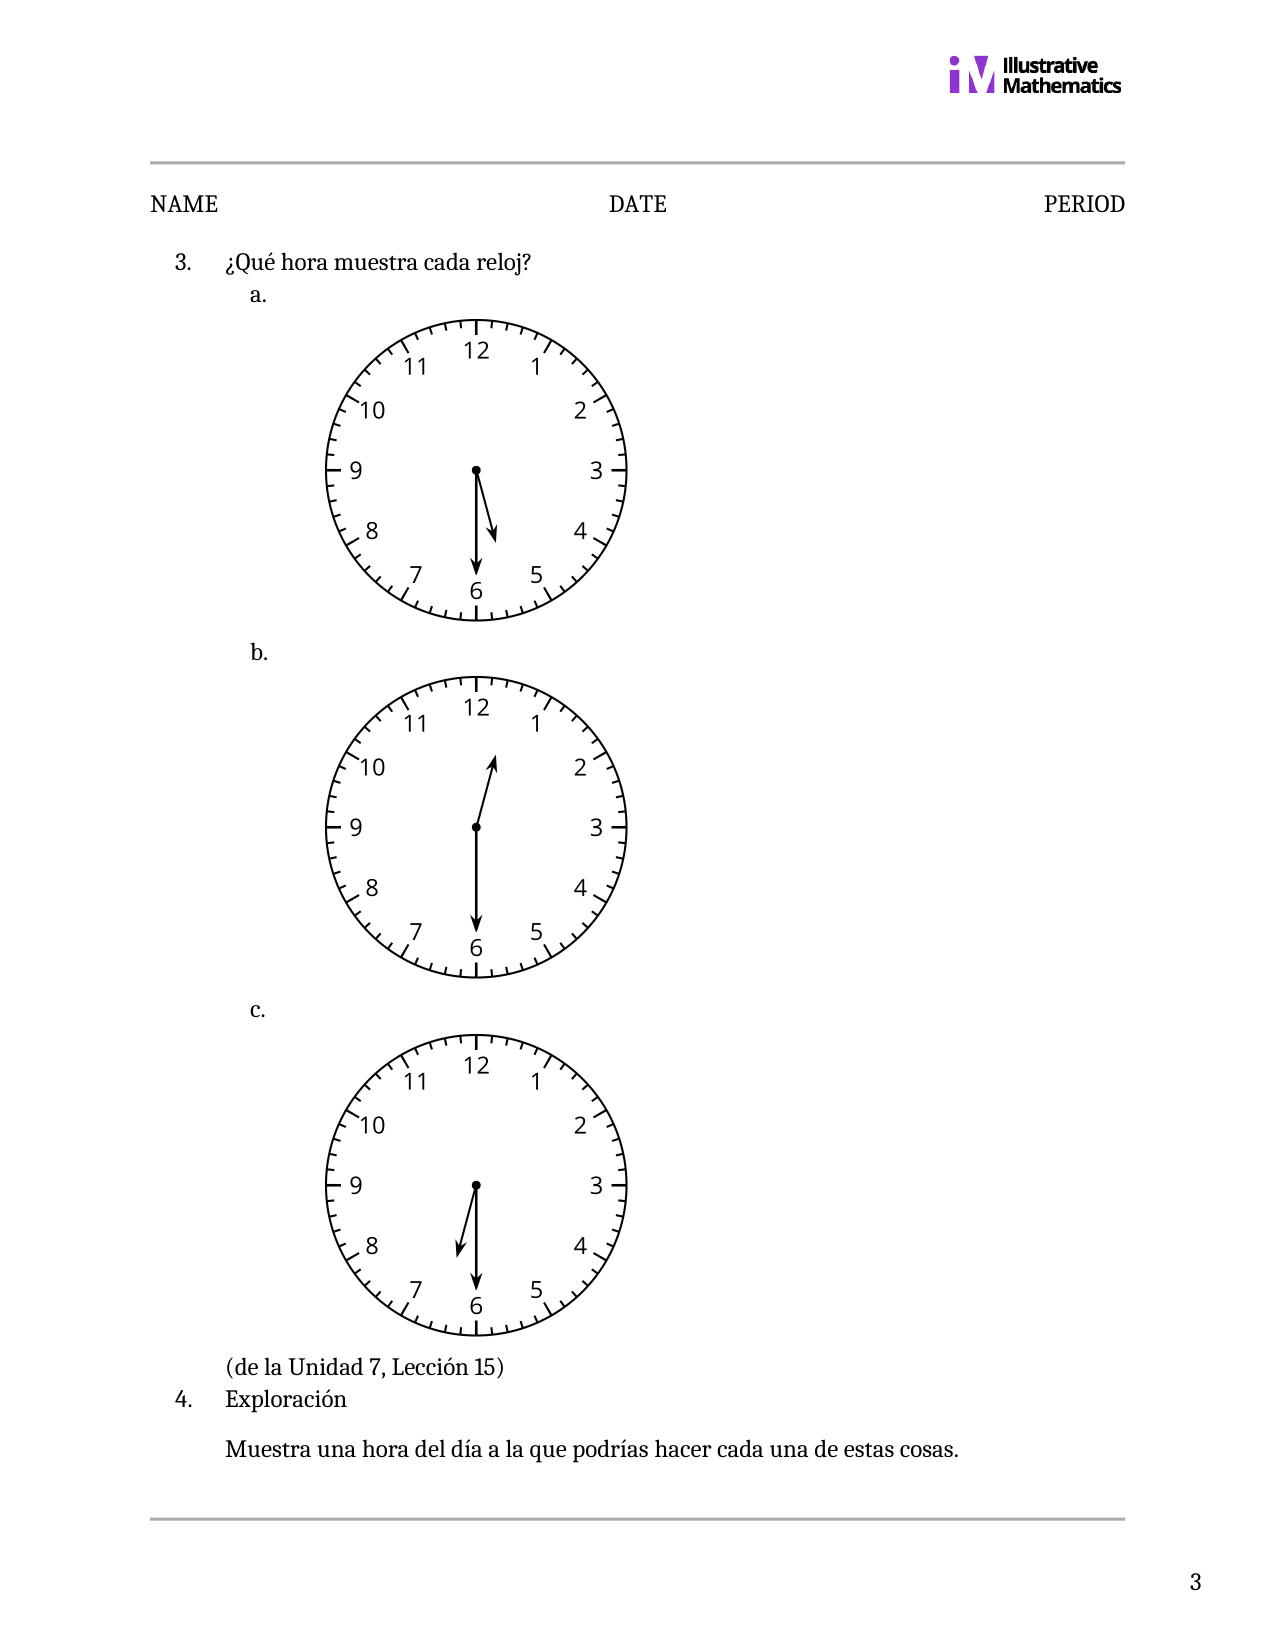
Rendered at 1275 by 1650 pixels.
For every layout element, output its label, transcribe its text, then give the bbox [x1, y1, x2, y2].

picture [949, 55, 1121, 93]
picture [318, 670, 634, 985]
list Exploración [175, 1385, 1125, 1414]
list Muestra una hora del día a la que podrías hacer cada una de estas cosas. [175, 1434, 1125, 1463]
list ¿Qué hora muestra cada reloj? [175, 247, 1125, 276]
list (de la Unidad 7, Lección 15) [175, 1352, 1125, 1381]
picture [318, 1027, 634, 1343]
picture [318, 312, 634, 628]
